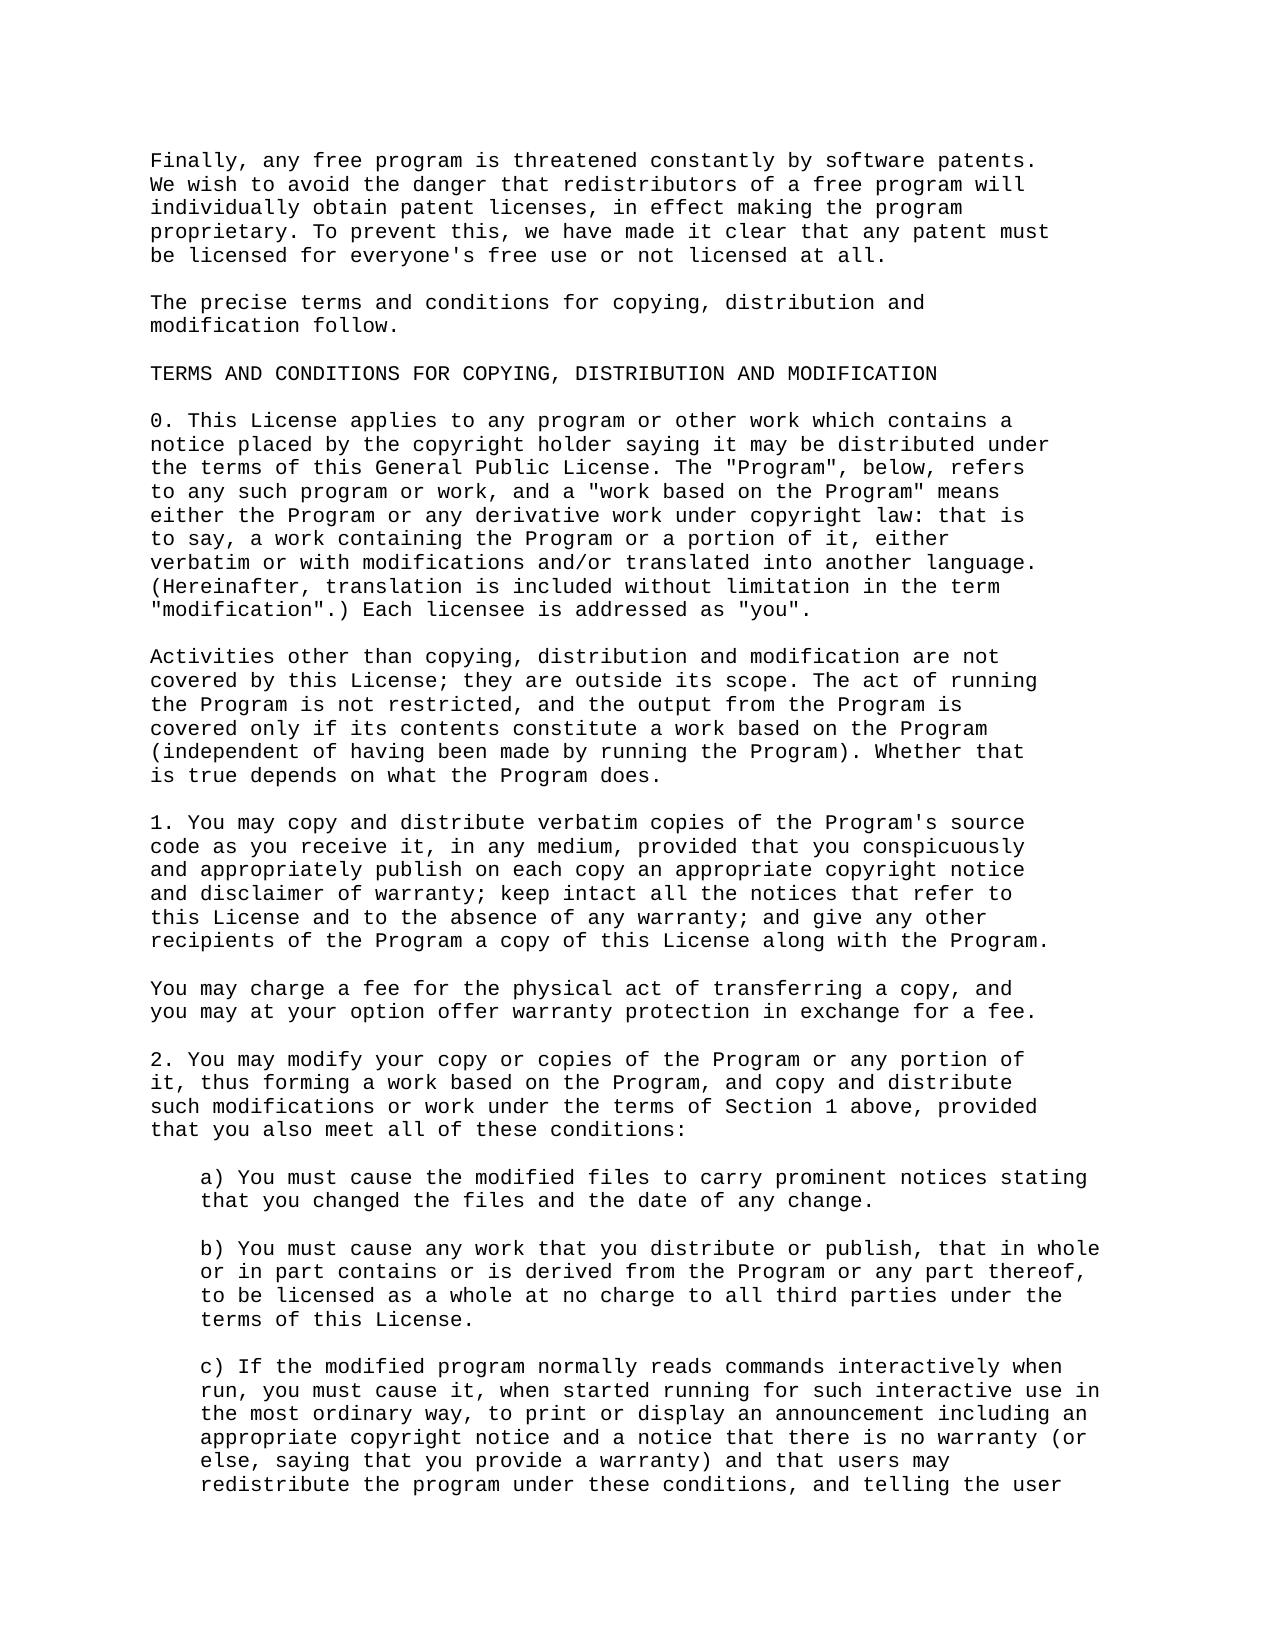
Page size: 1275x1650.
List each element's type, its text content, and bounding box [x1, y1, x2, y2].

text this License and to the absence of any warranty; and give any other [150, 907, 1125, 930]
text (Hereinafter, translation is included without limitation in the term [150, 576, 1125, 599]
text covered by this License; they are outside its scope. The act of running [150, 670, 1125, 694]
text verbatim or with modifications and/or translated into another language. [150, 552, 1125, 576]
text it, thus forming a work based on the Program, and copy and distribute [150, 1072, 1125, 1096]
text that you also meet all of these conditions: [150, 1119, 1125, 1143]
text 2. You may modify your copy or copies of the Program or any portion of [150, 1048, 1125, 1072]
text run, you must cause it, when started running for such interactive use in [150, 1379, 1125, 1403]
text is true depends on what the Program does. [150, 765, 1125, 788]
text Activities other than copying, distribution and modification are not [150, 647, 1125, 670]
text appropriate copyright notice and a notice that there is no warranty (or [150, 1427, 1125, 1451]
text The precise terms and conditions for copying, distribution and [150, 292, 1125, 316]
text and appropriately publish on each copy an appropriate copyright notice [150, 859, 1125, 883]
text individually obtain patent licenses, in effect making the program [150, 197, 1125, 221]
text and disclaimer of warranty; keep intact all the notices that refer to [150, 883, 1125, 907]
text else, saying that you provide a warranty) and that users may [150, 1451, 1125, 1474]
text Finally, any free program is threatened constantly by software patents. [150, 150, 1125, 174]
text proprietary. To prevent this, we have made it clear that any patent must [150, 221, 1125, 244]
text you may at your option offer warranty protection in exchange for a fee. [150, 1001, 1125, 1025]
text either the Program or any derivative work under copyright law: that is [150, 505, 1125, 528]
text such modifications or work under the terms of Section 1 above, provided [150, 1096, 1125, 1119]
text code as you receive it, in any medium, provided that you conspicuously [150, 836, 1125, 859]
text covered only if its contents constitute a work based on the Program [150, 717, 1125, 741]
text (independent of having been made by running the Program). Whether that [150, 741, 1125, 765]
text or in part contains or is derived from the Program or any part thereof, [150, 1261, 1125, 1285]
text We wish to avoid the danger that redistributors of a free program will [150, 174, 1125, 197]
text You may charge a fee for the physical act of transferring a copy, and [150, 978, 1125, 1001]
text b) You must cause any work that you distribute or publish, that in whole [150, 1238, 1125, 1261]
text recipients of the Program a copy of this License along with the Program. [150, 930, 1125, 954]
text c) If the modified program normally reads commands interactively when [150, 1356, 1125, 1379]
text be licensed for everyone's free use or not licensed at all. [150, 244, 1125, 268]
text a) You must cause the modified files to carry prominent notices stating [150, 1167, 1125, 1190]
text the terms of this General Public License. The "Program", below, refers [150, 457, 1125, 481]
text redistribute the program under these conditions, and telling the user [150, 1474, 1125, 1498]
text "modification".) Each licensee is addressed as "you". [150, 599, 1125, 623]
text to any such program or work, and a "work based on the Program" means [150, 481, 1125, 505]
text the most ordinary way, to print or display an announcement including an [150, 1403, 1125, 1427]
text 1. You may copy and distribute verbatim copies of the Program's source [150, 812, 1125, 836]
text notice placed by the copyright holder saying it may be distributed under [150, 434, 1125, 457]
text terms of this License. [150, 1309, 1125, 1332]
text to be licensed as a whole at no charge to all third parties under the [150, 1285, 1125, 1309]
text TERMS AND CONDITIONS FOR COPYING, DISTRIBUTION AND MODIFICATION [150, 363, 1125, 386]
text 0. This License applies to any program or other work which contains a [150, 410, 1125, 434]
text to say, a work containing the Program or a portion of it, either [150, 528, 1125, 552]
text modification follow. [150, 316, 1125, 339]
text that you changed the files and the date of any change. [150, 1190, 1125, 1214]
text the Program is not restricted, and the output from the Program is [150, 694, 1125, 717]
